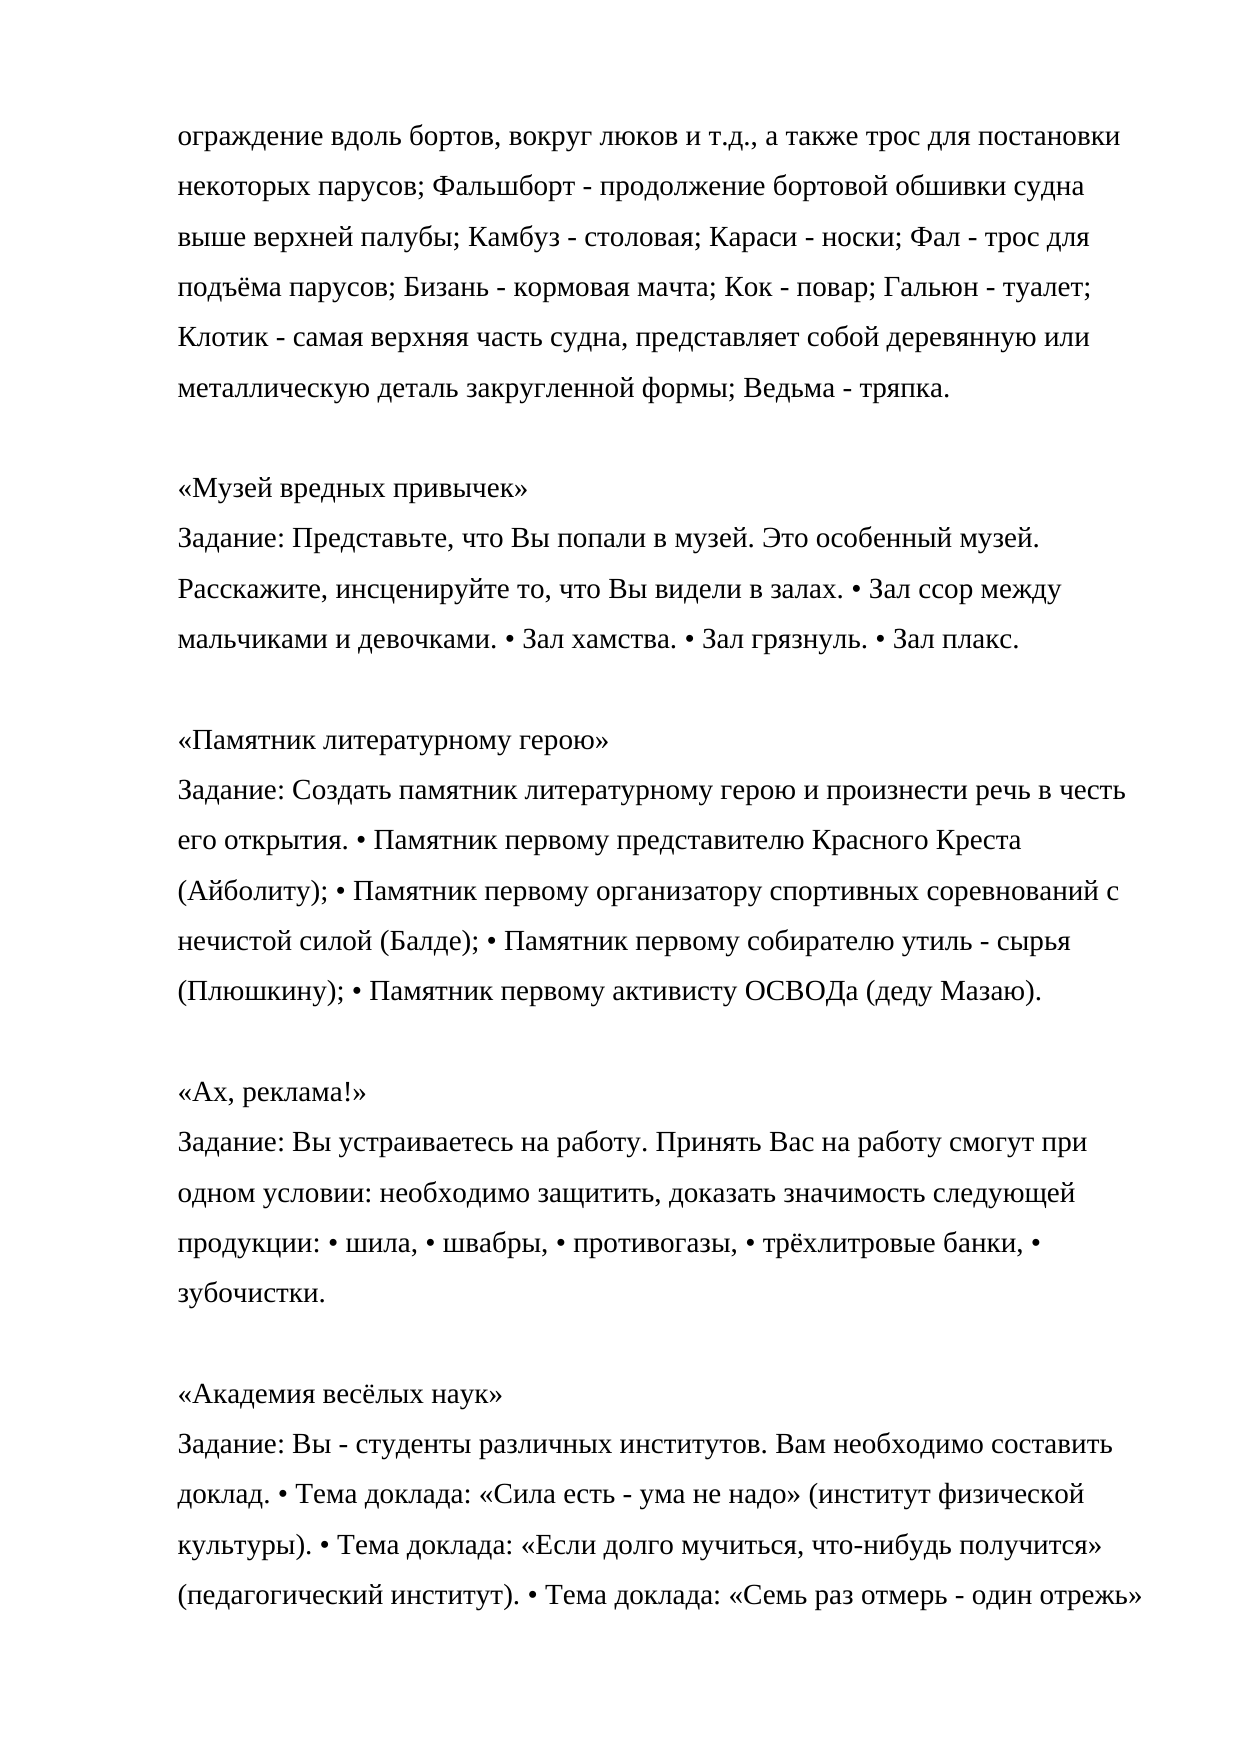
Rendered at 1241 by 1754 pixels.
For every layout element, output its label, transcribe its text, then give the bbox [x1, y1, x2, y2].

text «Академия весёлых наук» [177, 1326, 1152, 1409]
text Задание: Создать памятник литературному герою и произнести речь в честь его открытия. • Памятник первому представителю Красного Креста (Айболиту); • Памятник первому организатору спортивных соревнований с нечистой силой (Балде); • Памятник первому собирателю утиль - сырья (Плюшкину); • Памятник первому активисту ОСВОДа (деду Мазаю). [177, 772, 1152, 1007]
text «Памятник литературному герою» [177, 672, 1152, 755]
text Задание: Представьте, что Вы попали в музей. Это особенный музей. Расскажите, инсценируйте то, что Вы видели в залах. • Зал ссор между мальчиками и девочками. • Зал хамства. • Зал грязнуль. • Зал плакс. [177, 521, 1152, 655]
text Задание: Вы устраиваетесь на работу. Принять Вас на работу смогут при одном условии: необходимо защитить, доказать значимость следующей продукции: • шила, • швабры, • противогазы, • трёхлитровые банки, • зубочистки. [177, 1124, 1152, 1309]
text «Ах, реклама!» [177, 1024, 1152, 1108]
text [177, 1426, 1152, 1611]
text «Музей вредных привычек» [177, 420, 1152, 504]
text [177, 118, 1152, 403]
